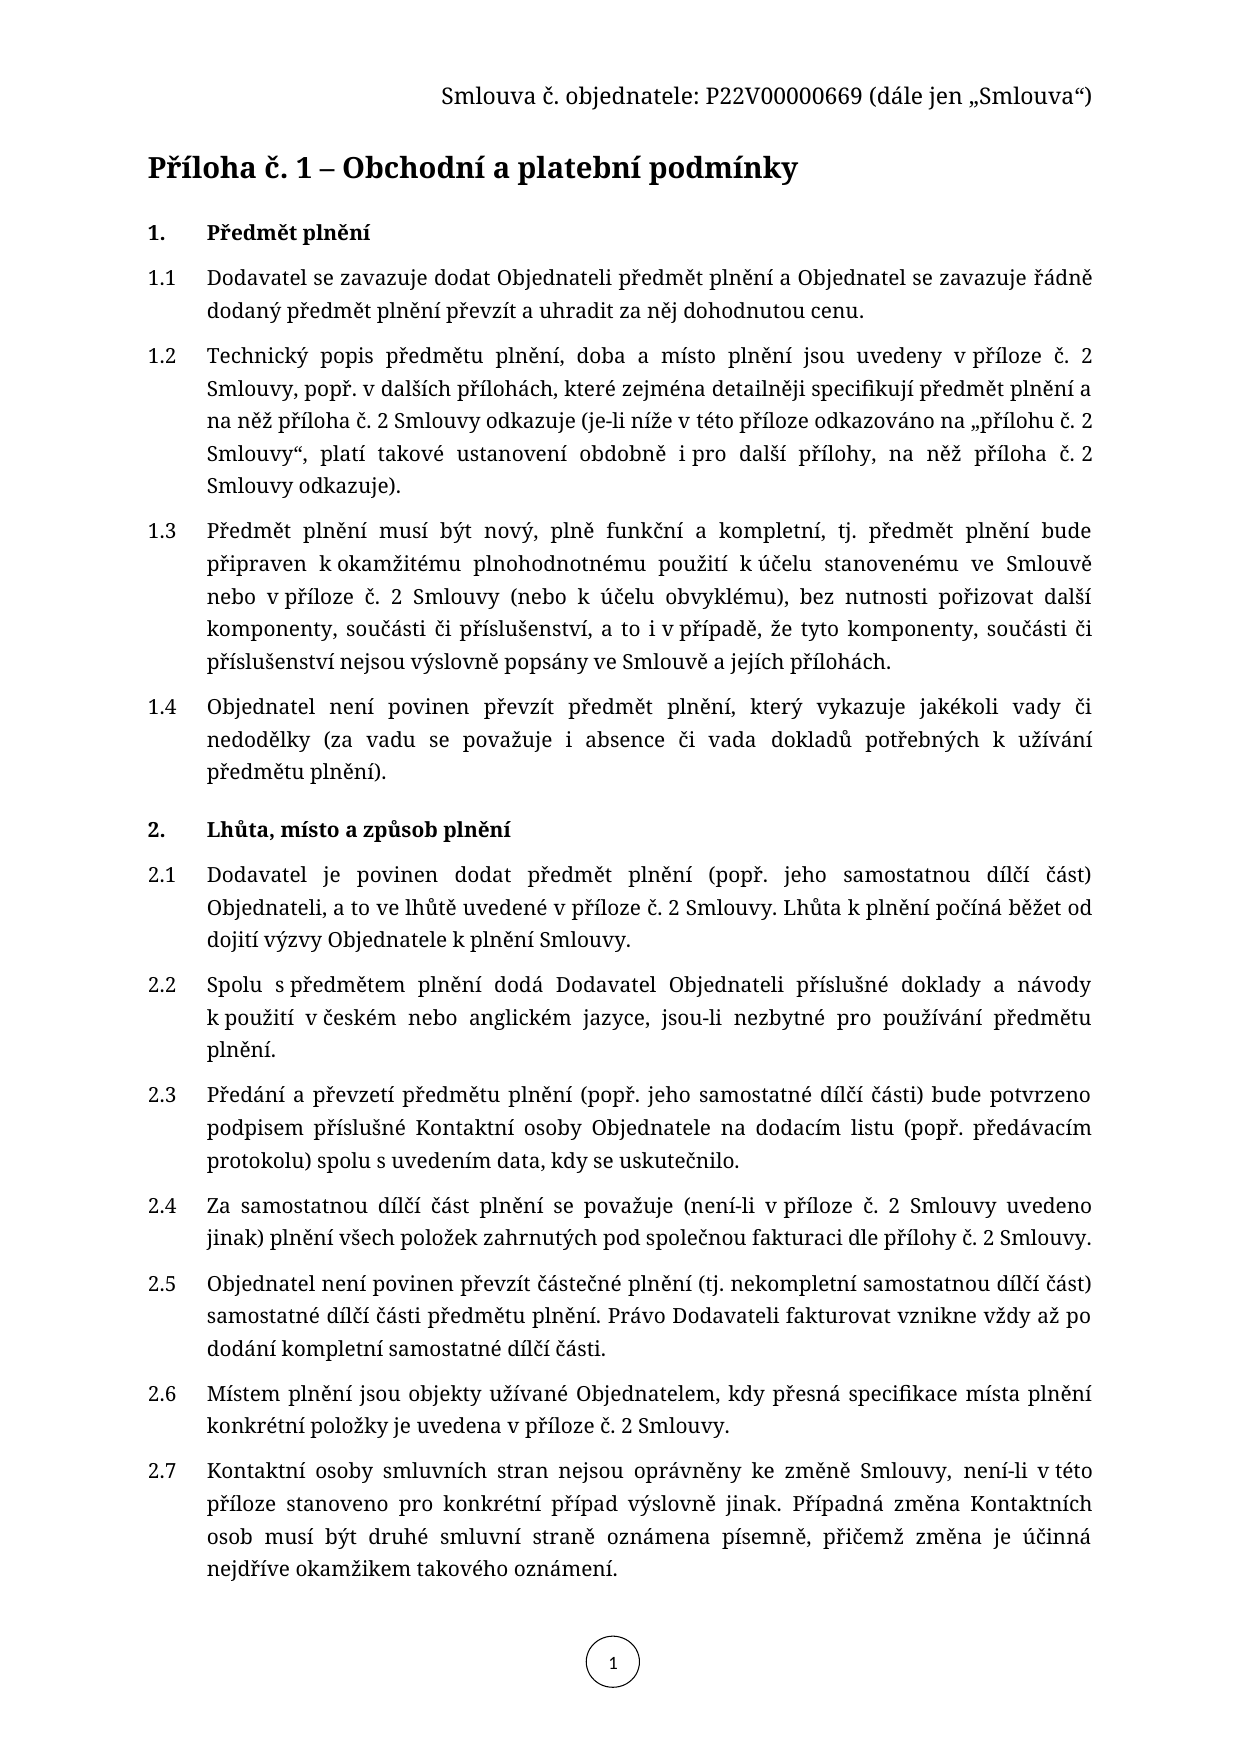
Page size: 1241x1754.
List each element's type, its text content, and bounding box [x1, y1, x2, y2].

list Lhůta, místo a způsob plnění [148, 815, 1093, 843]
list Místem plnění jsou objekty užívané Objednatelem, kdy přesná specifikace místa plnění konkrétní položky je uvedena v příloze č. 2 Smlouvy. [148, 1379, 1093, 1440]
list Dodavatel se zavazuje dodat Objednateli předmět plnění a Objednatel se zavazuje řádně dodaný předmět plnění převzít a uhradit za něj dohodnutou cenu. [148, 263, 1093, 324]
list Předání a převzetí předmětu plnění (popř. jeho samostatné dílčí části) bude potvrzeno podpisem příslušné Kontaktní osoby Objednatele na dodacím listu (popř. předávacím protokolu) spolu s uvedením data, kdy se uskutečnilo. [148, 1081, 1093, 1174]
list Předmět plnění [148, 218, 1093, 247]
list Objednatel není povinen převzít předmět plnění, který vykazuje jakékoli vady či nedodělky (za vadu se považuje i absence či vada dokladů potřebných k užívání předmětu plnění). [148, 692, 1093, 786]
list Předmět plnění musí být nový, plně funkční a kompletní, tj. předmět plnění bude připraven k okamžitému plnohodnotnému použití k účelu stanovenému ve Smlouvě nebo v příloze č. 2 Smlouvy (nebo k účelu obvyklému), bez nutnosti pořizovat další komponenty, součásti či příslušenství, a to i v případě, že tyto komponenty, součásti či příslušenství nejsou výslovně popsány ve Smlouvě a jejích přílohách. [148, 517, 1093, 675]
text Příloha č. 1 – Obchodní a platební podmínky [148, 148, 1093, 187]
list Spolu s předmětem plnění dodá Dodavatel Objednateli příslušné doklady a návody k použití v českém nebo anglickém jazyce, jsou-li nezbytné pro používání předmětu plnění. [148, 970, 1093, 1064]
list Objednatel není povinen převzít částečné plnění (tj. nekompletní samostatnou dílčí část) samostatné dílčí části předmětu plnění. Právo Dodavateli fakturovat vznikne vždy až po dodání kompletní samostatné dílčí části. [148, 1269, 1093, 1362]
list Kontaktní osoby smluvních stran nejsou oprávněny ke změně Smlouvy, není-li v této příloze stanoveno pro konkrétní případ výslovně jinak. Případná změna Kontaktních osob musí být druhé smluvní straně oznámena písemně, přičemž změna je účinná nejdříve okamžikem takového oznámení. [148, 1457, 1093, 1583]
list Technický popis předmětu plnění, doba a místo plnění jsou uvedeny v příloze č. 2 Smlouvy, popř. v dalších přílohách, které zejména detailněji specifikují předmět plnění a na něž příloha č. 2 Smlouvy odkazuje (je-li níže v této příloze odkazováno na „přílohu č. 2 Smlouvy“, platí takové ustanovení obdobně i pro další přílohy, na něž příloha č. 2 Smlouvy odkazuje). [148, 341, 1093, 500]
list Za samostatnou dílčí část plnění se považuje (není-li v příloze č. 2 Smlouvy uvedeno jinak) plnění všech položek zahrnutých pod společnou fakturaci dle přílohy č. 2 Smlouvy. [148, 1191, 1093, 1252]
list Dodavatel je povinen dodat předmět plnění (popř. jeho samostatnou dílčí část) Objednateli, a to ve lhůtě uvedené v příloze č. 2 Smlouvy. Lhůta k plnění počíná běžet od dojití výzvy Objednatele k plnění Smlouvy. [148, 860, 1093, 954]
